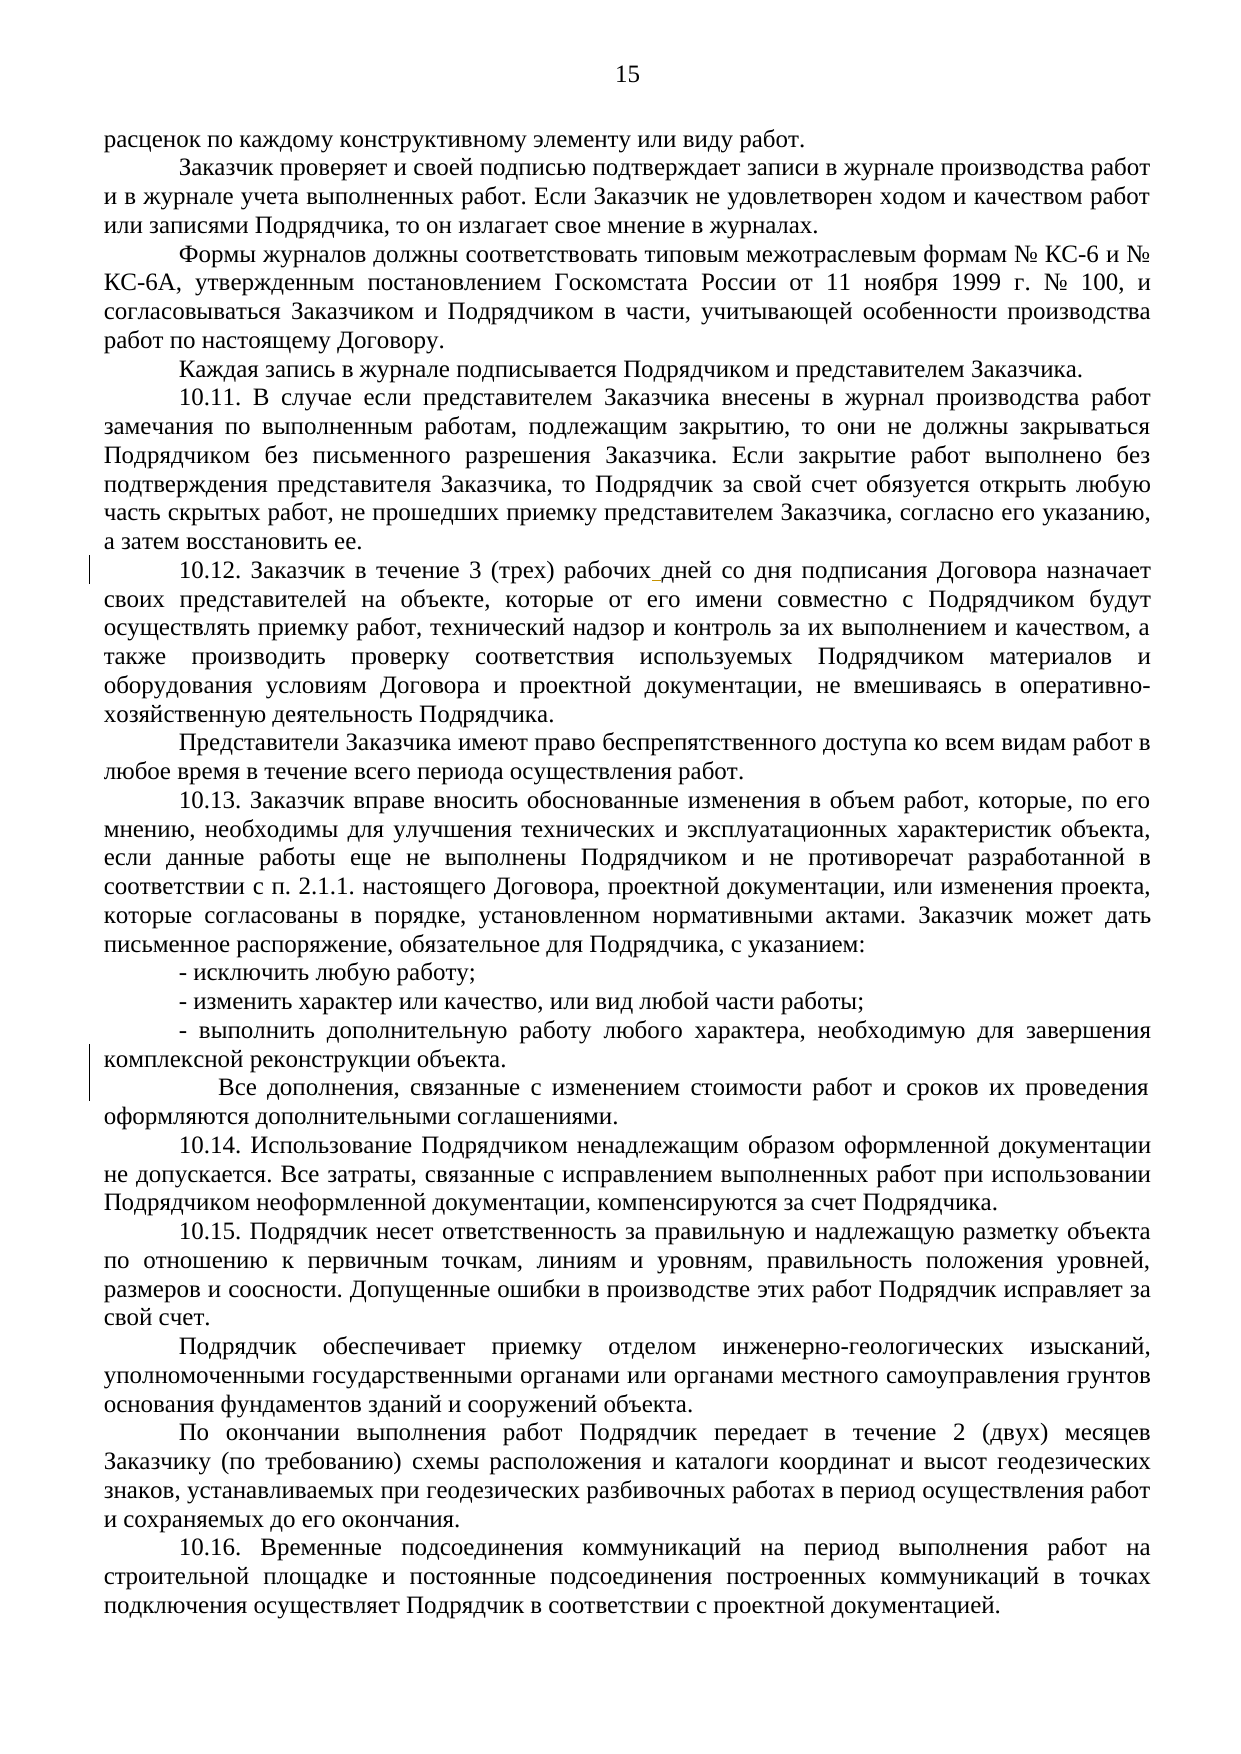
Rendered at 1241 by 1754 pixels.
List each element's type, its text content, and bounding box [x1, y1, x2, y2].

text 10.12. Заказчик в течение 3 (трех) рабочихдней со дня подписания Договора назначает своих представителей на объекте, которые от его имени совместно с Подрядчиком будут осуществлять приемку работ, технический надзор и контроль за их выполнением и качеством, а также производить проверку соответствия используемых Подрядчиком материалов и оборудования условиям Договора и проектной документации, не вмешиваясь в оперативно-хозяйственную деятельность Подрядчика. [103, 555, 1152, 727]
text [103, 124, 1152, 152]
text - выполнить дополнительную работу любого характера, необходимую для завершения комплексной реконструкции объекта. [103, 1015, 1152, 1072]
text 10.11. В случае если представителем Заказчика внесены в журнал производства работ замечания по выполненным работам, подлежащим закрытию, то они не должны закрываться Подрядчиком без письменного разрешения Заказчика. Если закрытие работ выполнено без подтверждения представителя Заказчика, то Подрядчик за свой счет обязуется открыть любую часть скрытых работ, не прошедших приемку представителем Заказчика, согласно его указанию, а затем восстановить ее. [103, 382, 1152, 555]
text 10.14. Использование Подрядчиком ненадлежащим образом оформленной документации не допускается. Все затраты, связанные с исправлением выполненных работ при использовании Подрядчиком неоформленной документации, компенсируются за счет Подрядчика. [103, 1130, 1152, 1216]
text Представители Заказчика имеют право беспрепятственного доступа ко всем видам работ в любое время в течение всего периода осуществления работ. [103, 727, 1152, 785]
text 10.16. Временные подсоединения коммуникаций на период выполнения работ на строительной площадке и постоянные подсоединения построенных коммуникаций в точках подключения осуществляет Подрядчик в соответствии с проектной документацией. [103, 1532, 1152, 1619]
text Каждая запись в журнале подписывается Подрядчиком и представителем Заказчика. [103, 354, 1152, 382]
text Подрядчик обеспечивает приемку отделом инженерно-геологических изысканий, уполномоченными государственными органами или органами местного самоуправления грунтов основания фундаментов зданий и сооружений объекта. [103, 1331, 1152, 1417]
text Формы журналов должны соответствовать типовым межотраслевым формам № КС-6 и № КС-6А, утвержденным постановлением Госкомстата России от 11 ноября 1999 г. № 100, и согласовываться Заказчиком и Подрядчиком в части, учитывающей особенности производства работ по настоящему Договору. [103, 239, 1152, 354]
text Заказчик проверяет и своей подписью подтверждает записи в журнале производства работ и в журнале учета выполненных работ. Если Заказчик не удовлетворен ходом и качеством работ или записями Подрядчика, то он излагает свое мнение в журналах. [103, 152, 1152, 239]
text По окончании выполнения работ Подрядчик передает в течение 2 (двух) месяцев Заказчику (по требованию) схемы расположения и каталоги координат и высот геодезических знаков, устанавливаемых при геодезических разбивочных работах в период осуществления работ и сохраняемых до его окончания. [103, 1417, 1152, 1532]
text 10.15. Подрядчик несет ответственность за правильную и надлежащую разметку объекта по отношению к первичным точкам, линиям и уровням, правильность положения уровней, размеров и соосности. Допущенные ошибки в производстве этих работ Подрядчик исправляет за свой счет. [103, 1216, 1152, 1331]
text 10.13. Заказчик вправе вносить обоснованные изменения в объем работ, которые, по его мнению, необходимы для улучшения технических и эксплуатационных характеристик объекта, если данные работы еще не выполнены Подрядчиком и не противоречат разработанной в соответствии с п. 2.1.1. настоящего Договора, проектной документации, или изменения проекта, которые согласованы в порядке, установленном нормативными актами. Заказчик может дать письменное распоряжение, обязательное для Подрядчика, с указанием: [103, 785, 1152, 957]
text - изменить характер или качество, или вид любой части работы; [103, 986, 1152, 1015]
text - исключить любую работу; [103, 957, 1152, 986]
text Все дополнения, связанные с изменением стоимости работ и сроков их проведения оформляются дополнительными соглашениями. [103, 1072, 1152, 1130]
